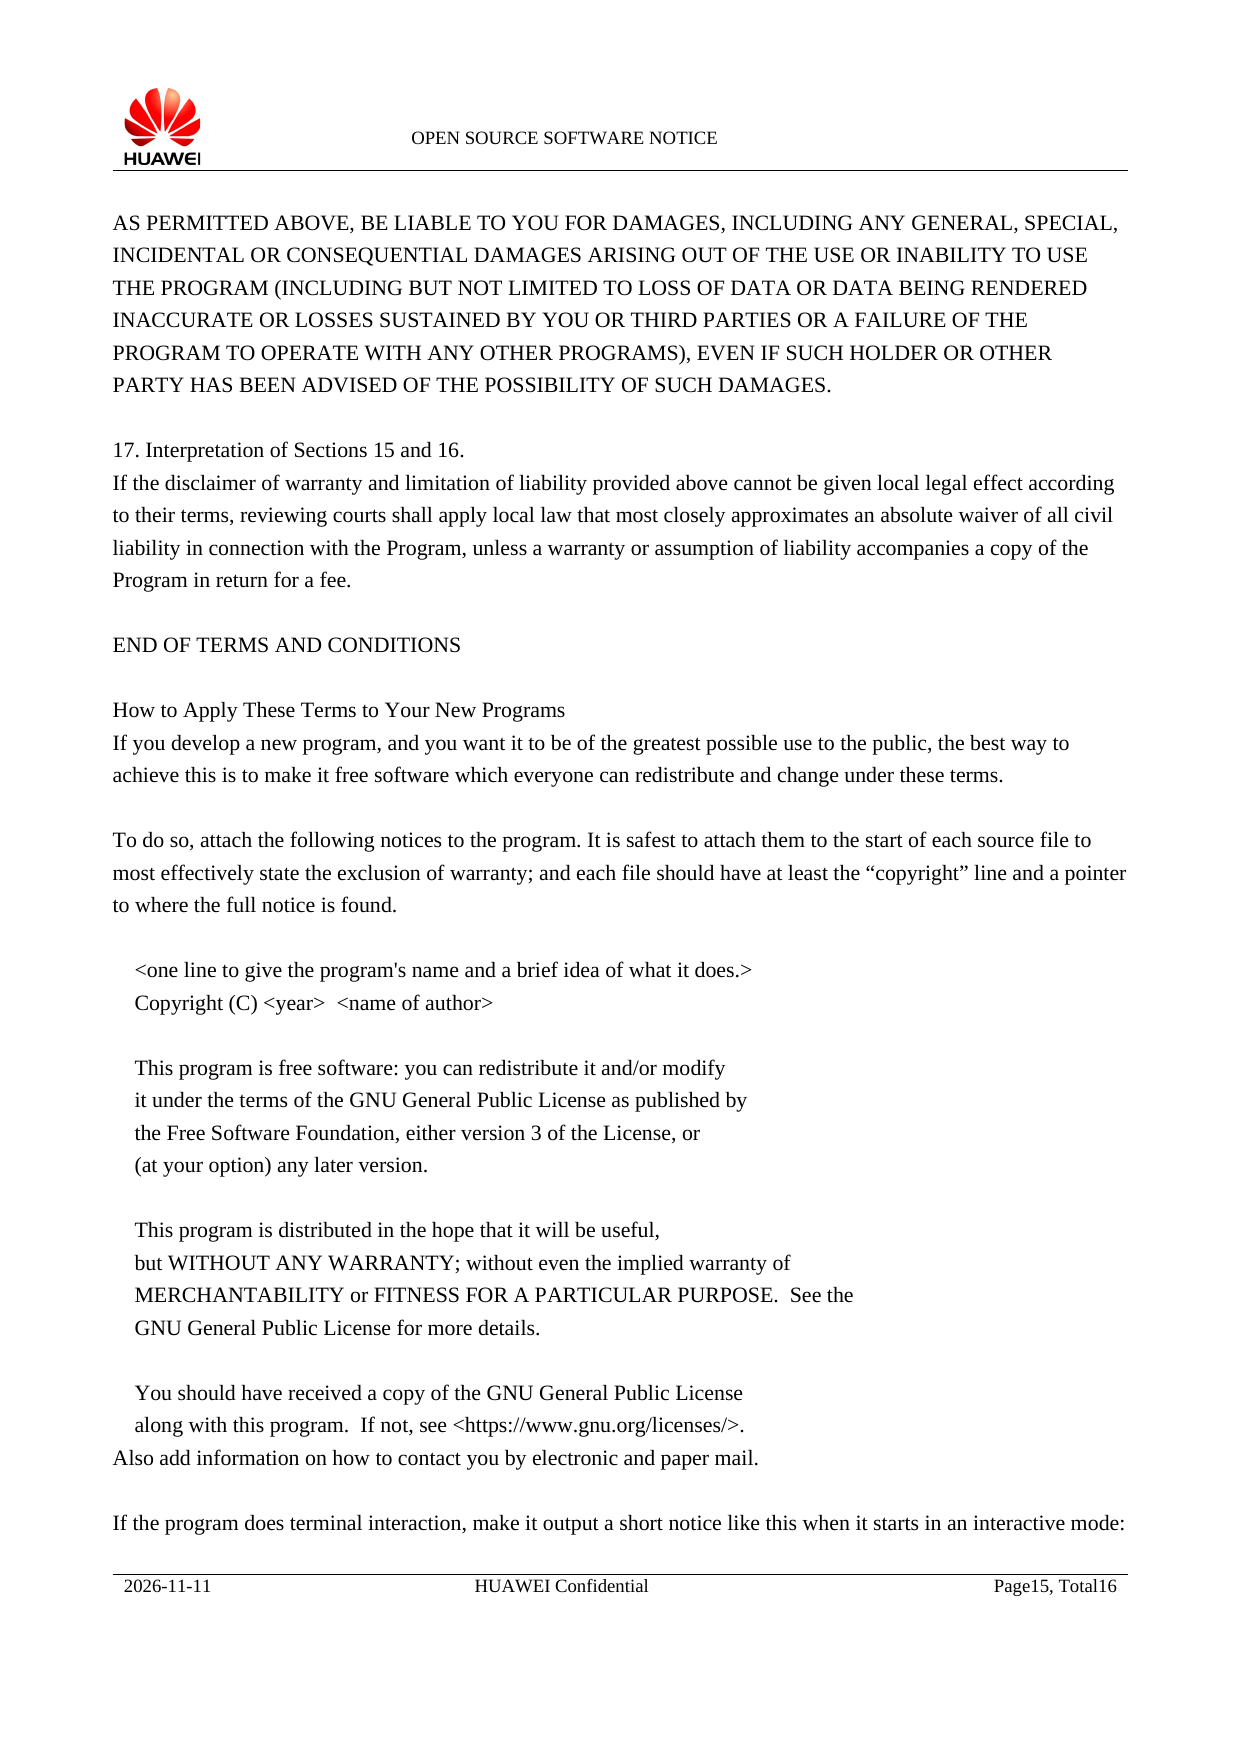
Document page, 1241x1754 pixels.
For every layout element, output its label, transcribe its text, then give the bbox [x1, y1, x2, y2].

picture [124, 88, 201, 165]
